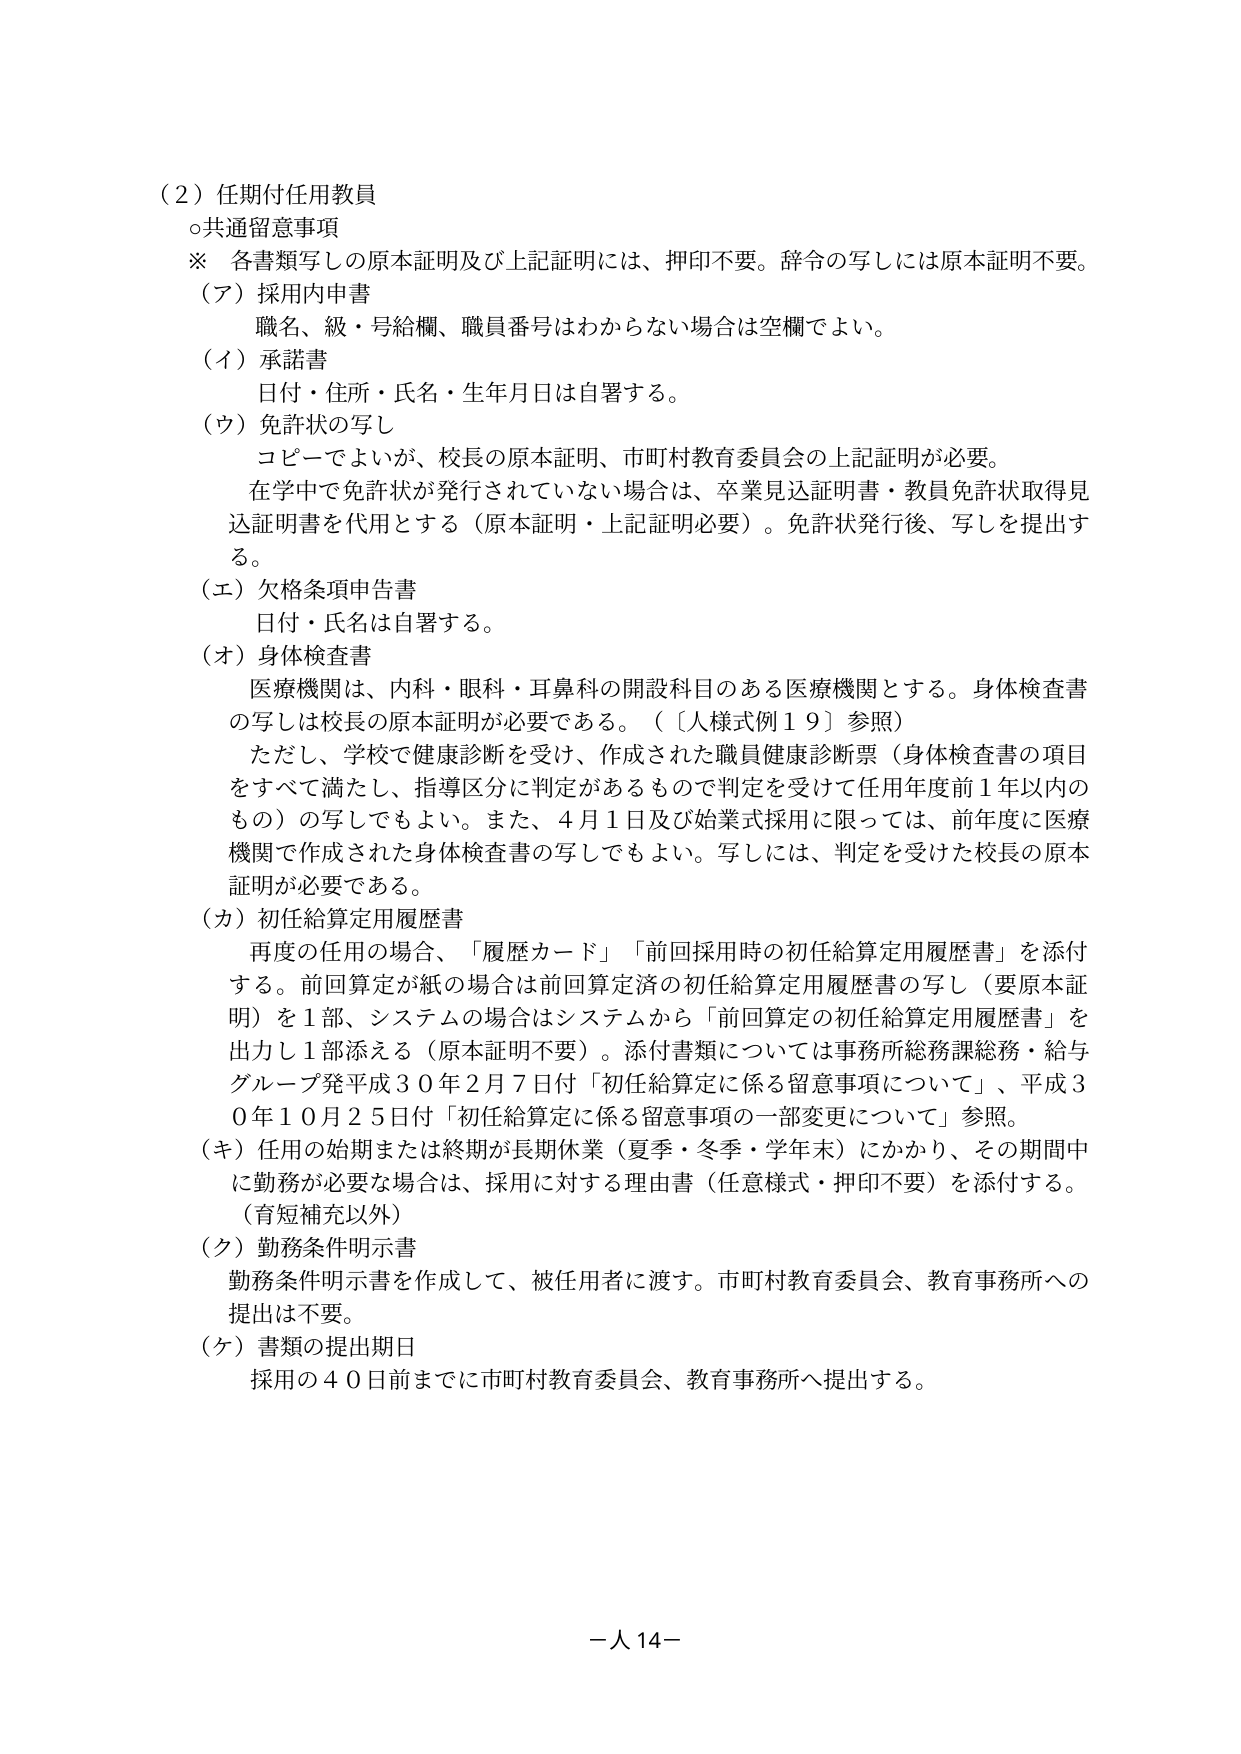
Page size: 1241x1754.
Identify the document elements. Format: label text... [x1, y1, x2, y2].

text コピーでよいが、校長の原本証明、市町村教育委員会の上記証明が必要。 [148, 441, 1092, 473]
text （カ）初任給算定用履歴書 [168, 901, 1092, 934]
text ○共通留意事項 [148, 210, 1092, 243]
text （オ）身体検査書 [168, 638, 1092, 671]
text （２）任期付任用教員 [148, 177, 1092, 210]
text ただし、学校で健康診断を受け、作成された職員健康診断票（身体検査書の項目をすべて満たし、指導区分に判定があるもので判定を受けて任用年度前１年以内のもの）の写しでもよい。また、４月１日及び始業式採用に限っては、前年度に医療機関で作成された身体検査書の写しでもよい。写しには、判定を受けた校長の原本証明が必要である。 [228, 737, 1092, 901]
text 採用の４０日前までに市町村教育委員会、教育事務所へ提出する。 [208, 1362, 1092, 1395]
text （イ）承諾書 [148, 342, 1092, 375]
text （ケ）書類の提出期日 [188, 1329, 1092, 1362]
text ※ 各書類写しの原本証明及び上記証明には、押印不要。辞令の写しには原本証明不要。 [148, 243, 1092, 276]
text （キ）任用の始期または終期が長期休業（夏季・冬季・学年末）にかかり、その期間中に勤務が必要な場合は、採用に対する理由書（任意様式・押印不要）を添付する。（育短補充以外） [188, 1132, 1092, 1231]
text 日付・住所・氏名・生年月日は自署する。 [148, 375, 1092, 408]
text （ア）採用内申書 [188, 276, 1092, 309]
text 職名、級・号給欄、職員番号はわからない場合は空欄でよい。 [188, 309, 1092, 342]
text 医療機関は、内科・眼科・耳鼻科の開設科目のある医療機関とする。身体検査書の写しは校長の原本証明が必要である。（〔人様式例１９〕参照） [228, 671, 1092, 737]
text （ク）勤務条件明示書 [148, 1231, 1092, 1263]
text （エ）欠格条項申告書 [148, 572, 1092, 605]
text （ウ）免許状の写し [148, 408, 1092, 441]
text 日付・氏名は自署する。 [148, 605, 1092, 638]
text 再度の任用の場合、「履歴カード」「前回採用時の初任給算定用履歴書」を添付する。前回算定が紙の場合は前回算定済の初任給算定用履歴書の写し（要原本証明）を１部、システムの場合はシステムから「前回算定の初任給算定用履歴書」を出力し１部添える（原本証明不要）。添付書類については事務所総務課総務・給与グループ発平成３０年２月７日付「初任給算定に係る留意事項について」、平成３０年１０月２５日付「初任給算定に係る留意事項の一部変更について」参照。 [228, 934, 1092, 1132]
text 勤務条件明示書を作成して、被任用者に渡す。市町村教育委員会、教育事務所への提出は不要。 [228, 1263, 1092, 1329]
text 在学中で免許状が発行されていない場合は、卒業見込証明書・教員免許状取得見込証明書を代用とする（原本証明・上記証明必要）。免許状発行後、写しを提出する。 [228, 473, 1092, 572]
